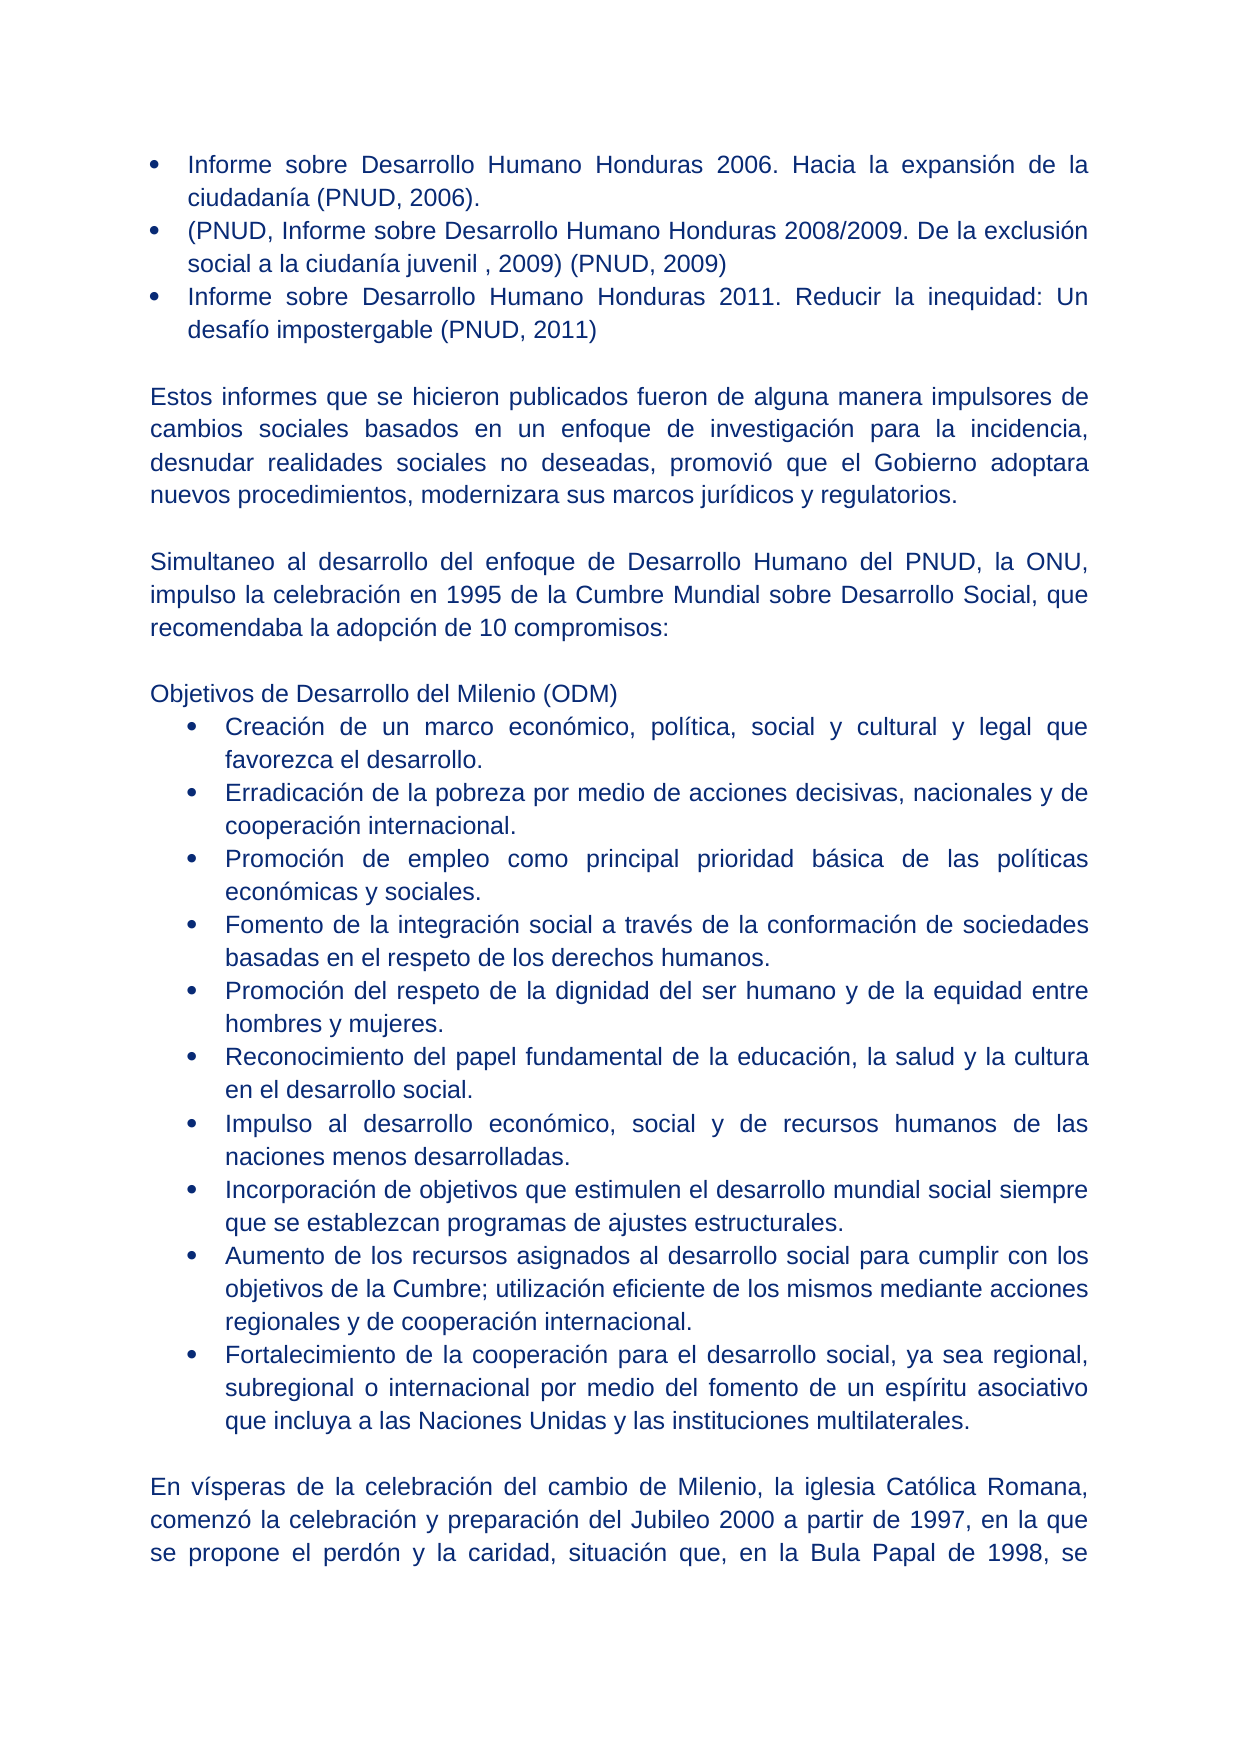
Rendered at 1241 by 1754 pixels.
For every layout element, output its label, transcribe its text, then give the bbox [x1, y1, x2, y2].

list Promoción de empleo como principal prioridad básica de las políticas económicas y sociales. [187, 844, 1090, 906]
list Erradicación de la pobreza por medio de acciones decisivas, nacionales y de cooperación internacional. [187, 778, 1090, 840]
list Aumento de los recursos asignados al desarrollo social para cumplir con los objetivos de la Cumbre; utilización eficiente de los mismos mediante acciones regionales y de cooperación internacional. [187, 1241, 1090, 1336]
list Fomento de la integración social a través de la conformación de sociedades basadas en el respeto de los derechos humanos. [187, 910, 1090, 972]
list Reconocimiento del papel fundamental de la educación, la salud y la cultura en el desarrollo social. [187, 1042, 1090, 1104]
text Objetivos de Desarrollo del Milenio (ODM) [150, 679, 1090, 707]
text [150, 1472, 1090, 1567]
list Fortalecimiento de la cooperación para el desarrollo social, ya sea regional, subregional o internacional por medio del fomento de un espíritu asociativo que incluya a las Naciones Unidas y las instituciones multilaterales. [187, 1340, 1090, 1435]
list Informe sobre Desarrollo Humano Honduras 2011. Reducir la inequidad: Un desafío impostergable (PNUD, 2011) [150, 282, 1090, 344]
list Incorporación de objetivos que estimulen el desarrollo mundial social siempre que se establezcan programas de ajustes estructurales. [187, 1175, 1090, 1237]
list Promoción del respeto de la dignidad del ser humano y de la equidad entre hombres y mujeres. [187, 976, 1090, 1038]
list (PNUD, 2009) [150, 216, 1090, 278]
list Informe sobre Desarrollo Humano Honduras 2006. Hacia la expansión de la ciudadanía (PNUD, 2006). [150, 150, 1090, 212]
text Simultaneo al desarrollo del enfoque de Desarrollo Humano del PNUD, la ONU, impulso la celebración en 1995 de la Cumbre Mundial sobre Desarrollo Social, que recomendaba la adopción de 10 compromisos: [150, 547, 1090, 641]
list Impulso al desarrollo económico, social y de recursos humanos de las naciones menos desarrolladas. [187, 1108, 1090, 1170]
list Creación de un marco económico, política, social y cultural y legal que favorezca el desarrollo. [187, 712, 1090, 773]
text Estos informes que se hicieron publicados fueron de alguna manera impulsores de cambios sociales basados en un enfoque de investigación para la incidencia, desnudar realidades sociales no deseadas, promovió que el Gobierno adoptara nuevos procedimientos, modernizara sus marcos jurídicos y regulatorios. [150, 381, 1090, 509]
